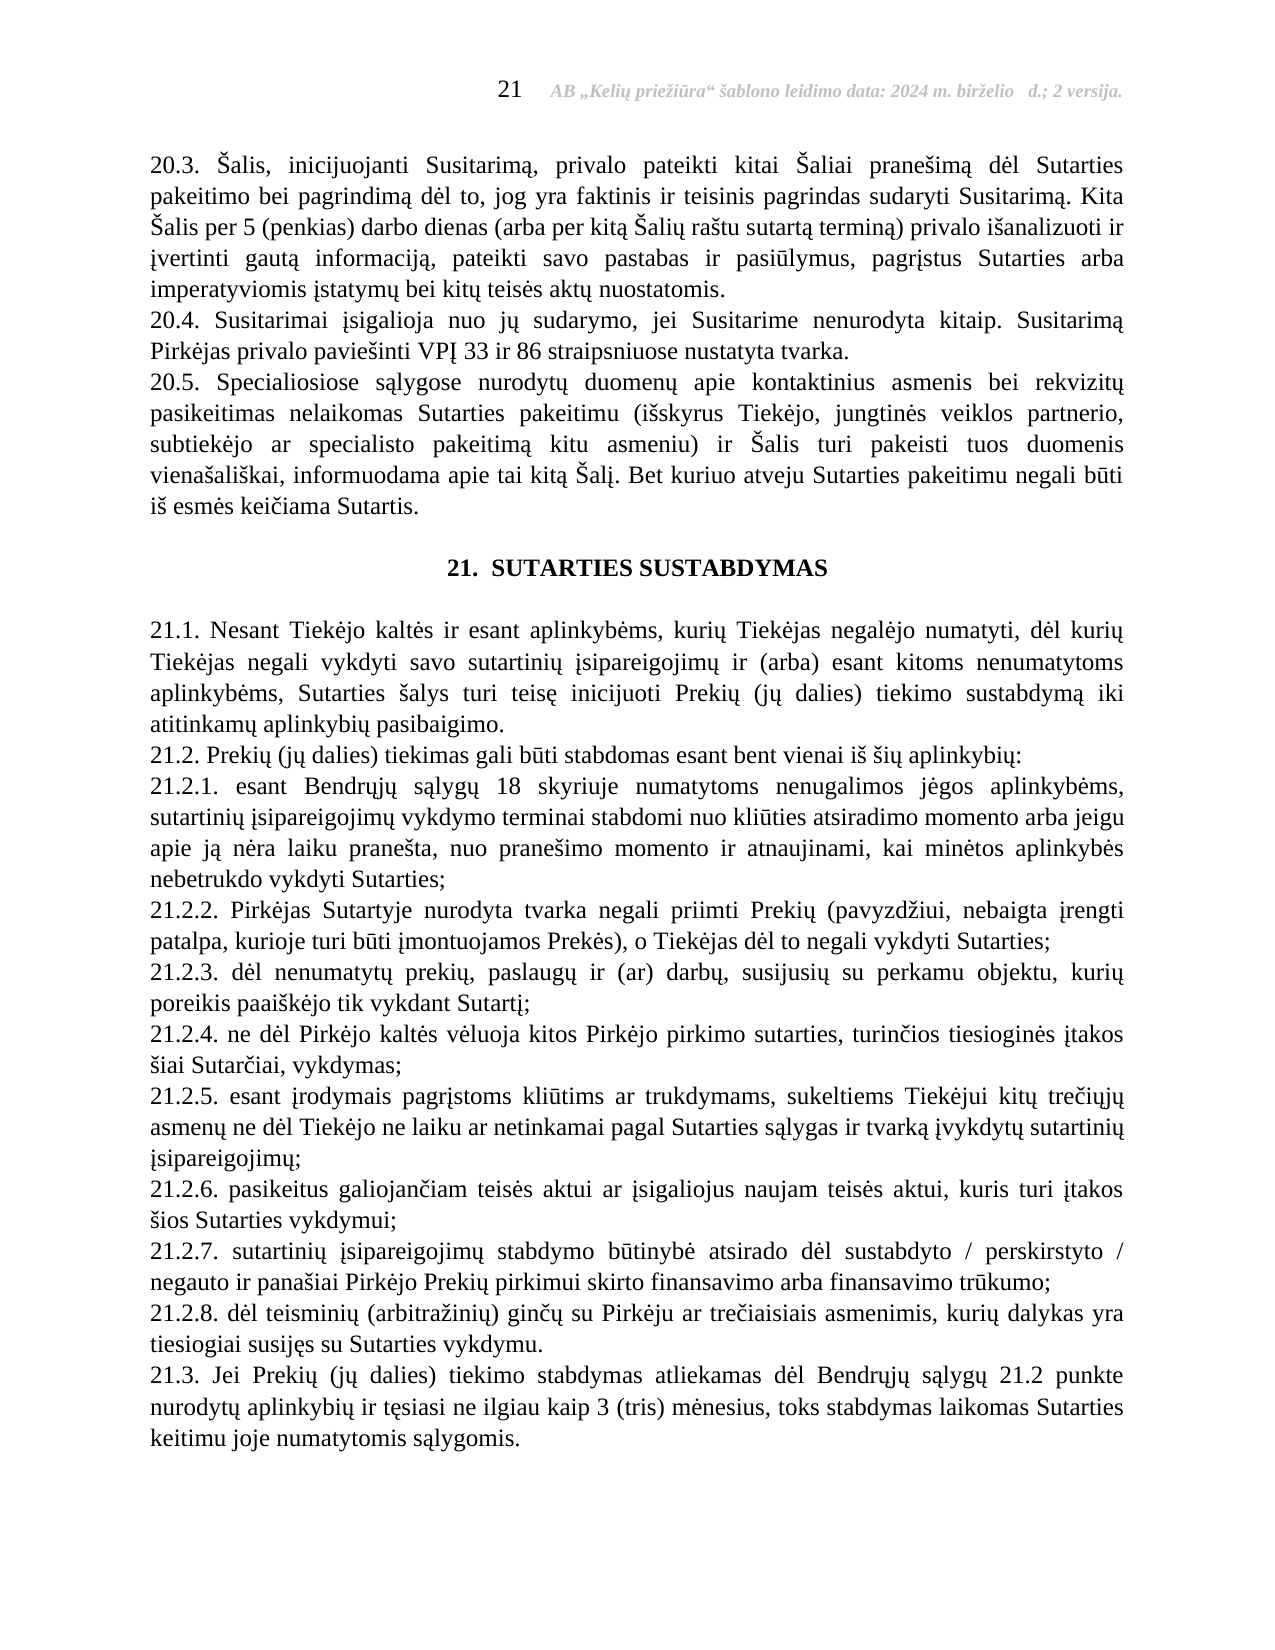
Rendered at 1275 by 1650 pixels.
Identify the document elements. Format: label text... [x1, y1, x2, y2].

text 21.2.4. ne dėl Pirkėjo kaltės vėluoja kitos Pirkėjo pirkimo sutarties, turinčios tiesioginės įtakos šiai Sutarčiai, vykdymas; [150, 1019, 1125, 1079]
text 21.2.7. sutartinių įsipareigojimų stabdymo būtinybė atsirado dėl sustabdyto / perskirstyto / negauto ir panašiai Pirkėjo Prekių pirkimui skirto finansavimo arba finansavimo trūkumo; [150, 1236, 1125, 1296]
text 21. Sutarties sUSTABDYMAS [150, 553, 1125, 582]
text 21.2.5. esant įrodymais pagrįstoms kliūtims ar trukdymams, sukeltiems Tiekėjui kitų trečiųjų asmenų ne dėl Tiekėjo ne laiku ar netinkamai pagal Sutarties sąlygas ir tvarką įvykdytų sutartinių įsipareigojimų; [150, 1081, 1125, 1172]
text 21.2.8. dėl teisminių (arbitražinių) ginčų su Pirkėju ar trečiaisiais asmenimis, kurių dalykas yra tiesiogiai susijęs su Sutarties vykdymu. [150, 1298, 1125, 1358]
text 21.2.3. dėl nenumatytų prekių, paslaugų ir (ar) darbų, susijusių su perkamu objektu, kurių poreikis paaiškėjo tik vykdant Sutartį; [150, 957, 1125, 1017]
text 20.4. Susitarimai įsigalioja nuo jų sudarymo, jei Susitarime nenurodyta kitaip. Susitarimą Pirkėjas privalo paviešinti VPĮ 33 ir 86 straipsniuose nustatyta tvarka. [150, 305, 1125, 365]
text 20.3. Šalis, inicijuojanti Susitarimą, privalo pateikti kitai Šaliai pranešimą dėl Sutarties pakeitimo bei pagrindimą dėl to, jog yra faktinis ir teisinis pagrindas sudaryti Susitarimą. Kita Šalis per 5 (penkias) darbo dienas (arba per kitą Šalių raštu sutartą terminą) privalo išanalizuoti ir įvertinti gautą informaciją, pateikti savo pastabas ir pasiūlymus, pagrįstus Sutarties arba imperatyviomis įstatymų bei kitų teisės aktų nuostatomis. [150, 150, 1125, 303]
text 21.2.6. pasikeitus galiojančiam teisės aktui ar įsigaliojus naujam teisės aktui, kuris turi įtakos šios Sutarties vykdymui; [150, 1174, 1125, 1234]
text 21.3. Jei Prekių (jų dalies) tiekimo stabdymas atliekamas dėl Bendrųjų sąlygų 21.2 punkte nurodytų aplinkybių ir tęsiasi ne ilgiau kaip 3 (tris) mėnesius, toks stabdymas laikomas Sutarties keitimu joje numatytomis sąlygomis. [150, 1361, 1125, 1451]
text 21.2.1. esant Bendrųjų sąlygų 18 skyriuje numatytoms nenugalimos jėgos aplinkybėms, sutartinių įsipareigojimų vykdymo terminai stabdomi nuo kliūties atsiradimo momento arba jeigu apie ją nėra laiku pranešta, nuo pranešimo momento ir atnaujinami, kai minėtos aplinkybės nebetrukdo vykdyti Sutarties; [150, 771, 1125, 893]
text 21.2. Prekių (jų dalies) tiekimas gali būti stabdomas esant bent vienai iš šių aplinkybių: [150, 740, 1125, 768]
text 21.2.2. Pirkėjas Sutartyje nurodyta tvarka negali priimti Prekių (pavyzdžiui, nebaigta įrengti patalpa, kurioje turi būti įmontuojamos Prekės), o Tiekėjas dėl to negali vykdyti Sutarties; [150, 895, 1125, 955]
text 21.1. Nesant Tiekėjo kaltės ir esant aplinkybėms, kurių Tiekėjas negalėjo numatyti, dėl kurių Tiekėjas negali vykdyti savo sutartinių įsipareigojimų ir (arba) esant kitoms nenumatytoms aplinkybėms, Sutarties šalys turi teisę inicijuoti Prekių (jų dalies) tiekimo sustabdymą iki atitinkamų aplinkybių pasibaigimo. [150, 616, 1125, 737]
text 20.5. Specialiosiose sąlygose nurodytų duomenų apie kontaktinius asmenis bei rekvizitų pasikeitimas nelaikomas Sutarties pakeitimu (išskyrus Tiekėjo, jungtinės veiklos partnerio, subtiekėjo ar specialisto pakeitimą kitu asmeniu) ir Šalis turi pakeisti tuos duomenis vienašališkai, informuodama apie tai kitą Šalį. Bet kuriuo atveju Sutarties pakeitimu negali būti iš esmės keičiama Sutartis. [150, 367, 1125, 520]
